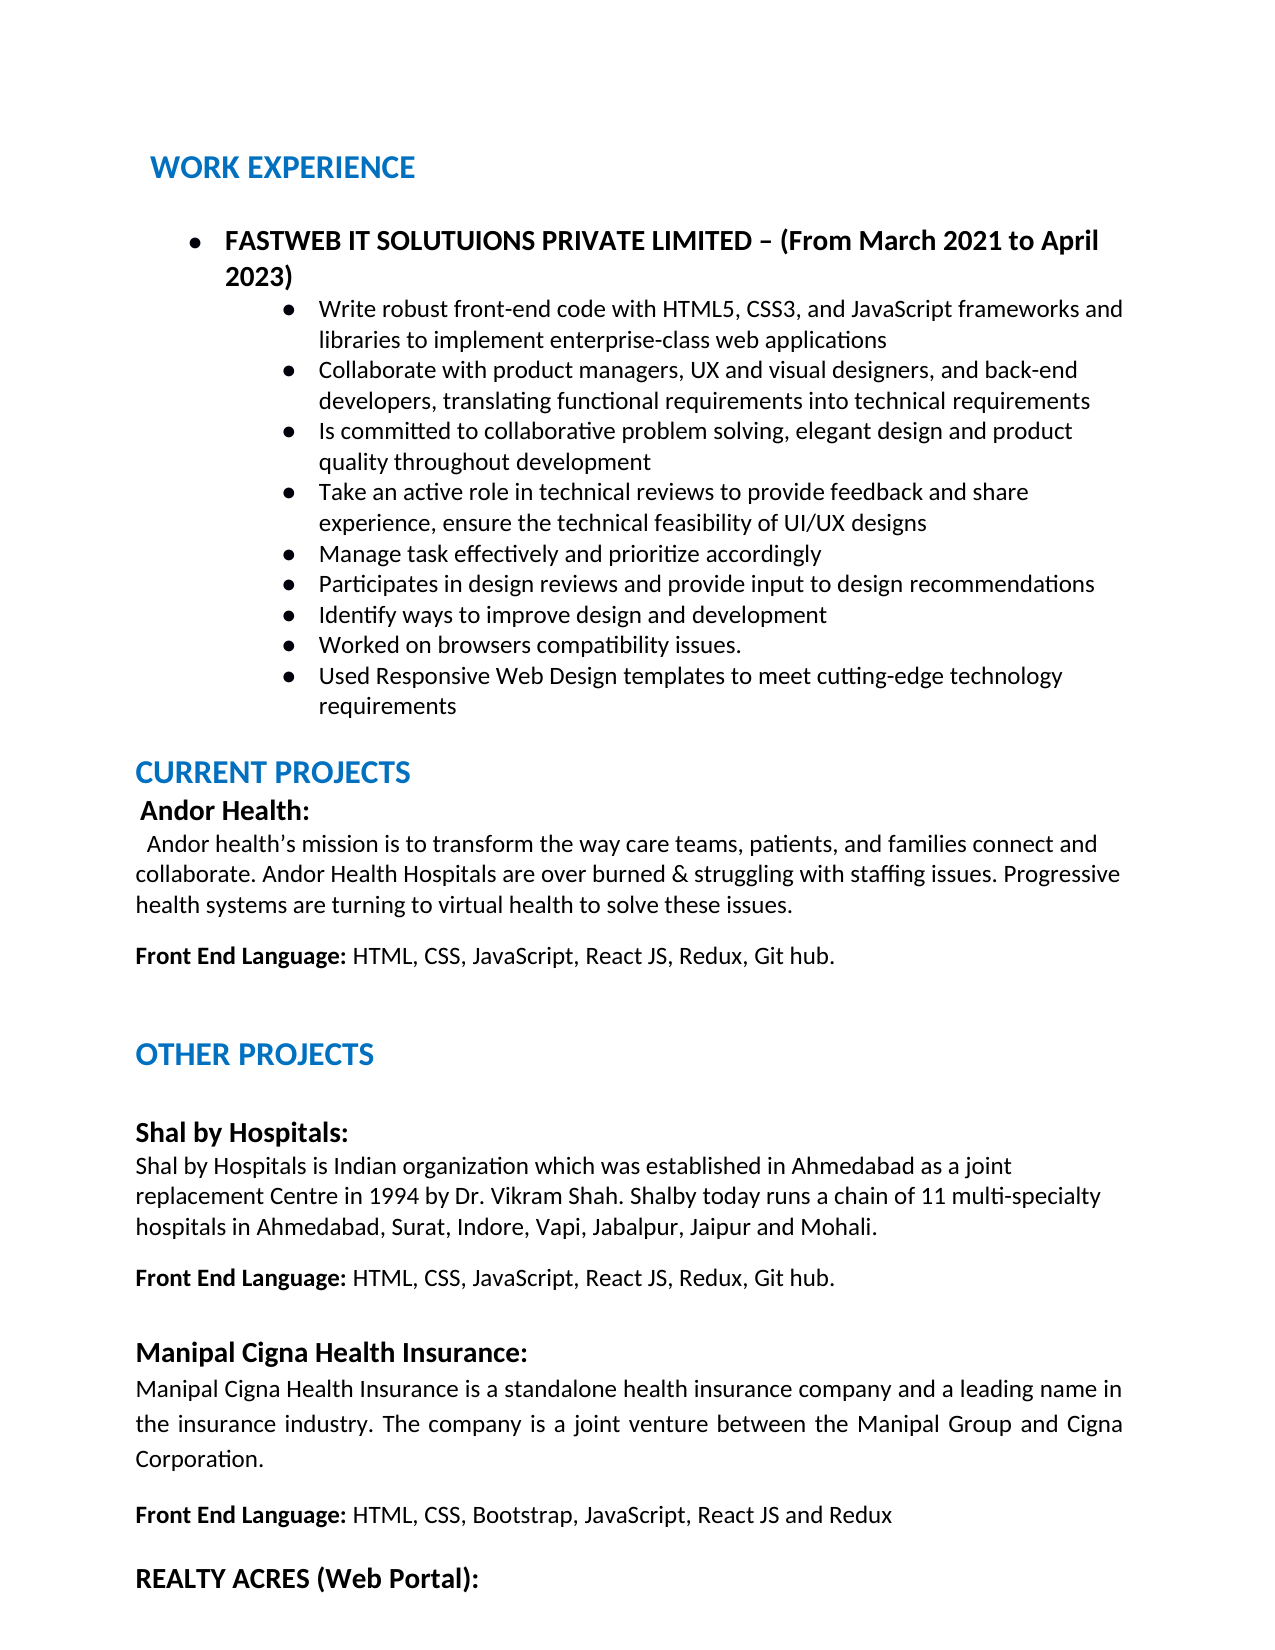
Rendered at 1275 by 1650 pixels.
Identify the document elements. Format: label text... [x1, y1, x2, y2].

text CURRENT PROJECTS [135, 751, 1142, 792]
list Used Responsive Web Design templates to meet cutting-edge technology requirements [281, 660, 1124, 721]
subtitle REALTY ACRES (Web Portal): [135, 1560, 1142, 1596]
list Manage task effectively and prioritize accordingly [281, 538, 1142, 568]
text Front End Language: HTML, CSS, JavaScript, React JS, Redux, Git hub. [135, 1262, 1142, 1293]
text Manipal Cigna Health Insurance is a standalone health insurance company and a leading name in the insurance industry. The company is a joint venture between the Manipal Group and Cigna Corporation. [135, 1373, 1124, 1474]
text Andor health’s mission is to transform the way care teams, patients, and families connect and collaborate. Andor Health Hospitals are over burned & struggling with staffing issues. Progressive health systems are turning to virtual health to solve these issues. [135, 828, 1142, 919]
list Write robust front-end code with HTML5, CSS3, and JavaScript frameworks and libraries to implement enterprise-class web applications [281, 293, 1124, 354]
text Manipal Cigna Health Insurance: [135, 1334, 1142, 1369]
text Front End Language: HTML, CSS, JavaScript, React JS, Redux, Git hub. [135, 940, 1142, 971]
list Collaborate with product managers, UX and visual designers, and back-end developers, translating functional requirements into technical requirements [281, 354, 1124, 416]
list Participates in design reviews and provide input to design recommendations [281, 568, 1142, 599]
list Identify ways to improve design and development [281, 599, 1124, 629]
subtitle Andor Health: [135, 792, 1142, 828]
subtitle FASTWEB IT SOLUTUIONS PRIVATE LIMITED – (From March 2021 to April 2023) [187, 222, 1142, 293]
text Shal by Hospitals is Indian organization which was established in Ahmedabad as a joint replacement Centre in 1994 by Dr. Vikram Shah. Shalby today runs a chain of 11 multi-specialty hospitals in Ahmedabad, Surat, Indore, Vapi, Jabalpur, Jaipur and Mohali. [135, 1150, 1142, 1241]
subtitle WORK EXPERIENCE [150, 146, 1142, 187]
list Worked on browsers compatibility issues. [281, 629, 1142, 660]
list Take an active role in technical reviews to provide feedback and share experience, ensure the technical feasibility of UI/UX designs [281, 477, 1124, 538]
subtitle Shal by Hospitals: [135, 1114, 1142, 1150]
text Front End Language: HTML, CSS, Bootstrap, JavaScript, React JS and Redux [135, 1499, 1142, 1529]
list Is committed to collaborative problem solving, elegant design and product quality throughout development [281, 416, 1124, 477]
subtitle OTHER PROJECTS [135, 1033, 1142, 1073]
